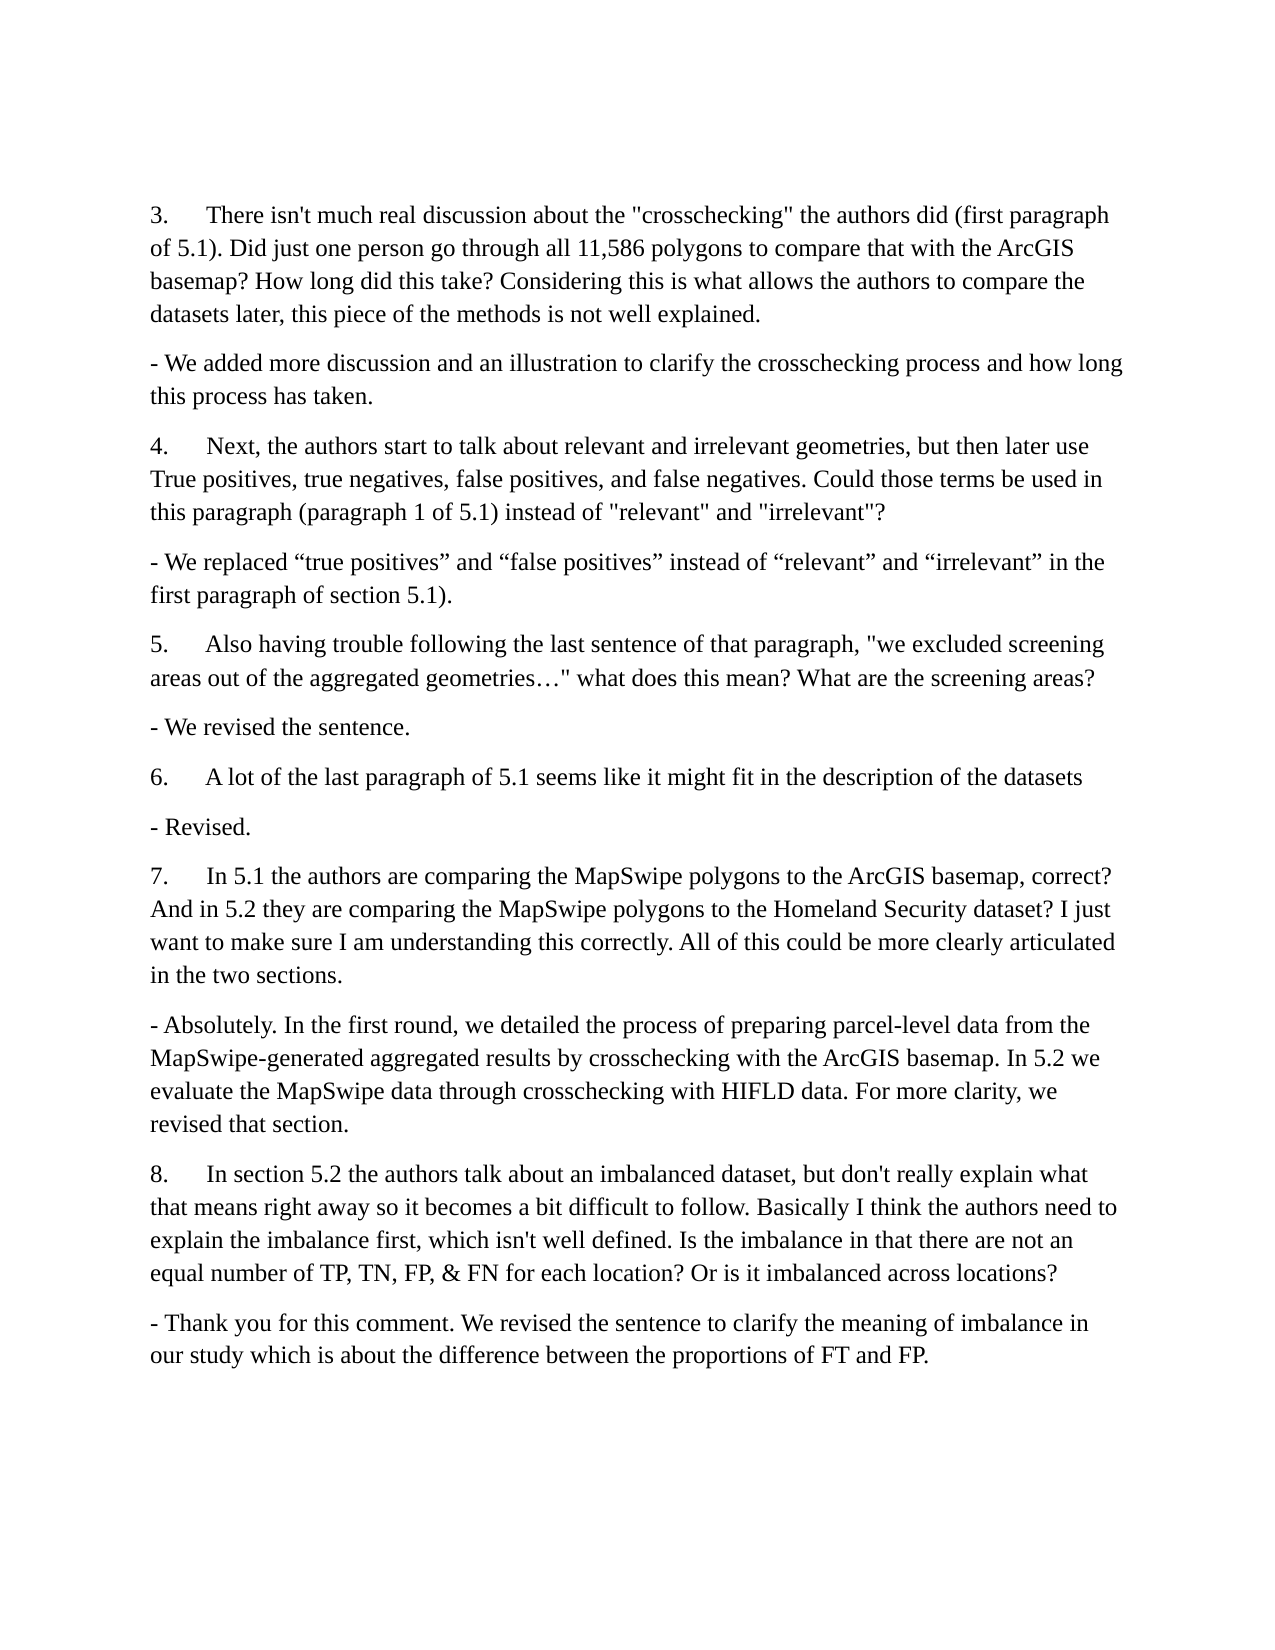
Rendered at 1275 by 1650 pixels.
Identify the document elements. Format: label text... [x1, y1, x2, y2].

text 5. Also having trouble following the last sentence of that paragraph, "we excluded screening areas out of the aggregated geometries…" what does this mean? What are the screening areas? [150, 629, 1125, 691]
text 6. A lot of the last paragraph of 5.1 seems like it might fit in the description of the datasets [150, 762, 1125, 791]
text - Revised. [150, 812, 1125, 840]
text 3. There isn't much real discussion about the "crosschecking" the authors did (first paragraph of 5.1). Did just one person go through all 11,586 polygons to compare that with the ArcGIS basemap? How long did this take? Considering this is what allows the authors to compare the datasets later, this piece of the methods is not well explained. [150, 200, 1125, 327]
text - Thank you for this comment. We revised the sentence to clarify the meaning of imbalance in our study which is about the difference between the proportions of FT and FP. [150, 1308, 1125, 1369]
text - Absolutely. In the first round, we detailed the process of preparing parcel-level data from the MapSwipe-generated aggregated results by crosschecking with the ArcGIS basemap. In 5.2 we evaluate the MapSwipe data through crosschecking with HIFLD data. For more clarity, we revised that section. [150, 1010, 1125, 1138]
text 4. Next, the authors start to talk about relevant and irrelevant geometries, but then later use True positives, true negatives, false positives, and false negatives. Could those terms be used in this paragraph (paragraph 1 of 5.1) instead of "relevant" and "irrelevant"? [150, 431, 1125, 526]
text - We revised the sentence. [150, 712, 1125, 741]
text - We added more discussion and an illustration to clarify the crosschecking process and how long this process has taken. [150, 348, 1125, 410]
text - We replaced “true positives” and “false positives” instead of “relevant” and “irrelevant” in the first paragraph of section 5.1). [150, 547, 1125, 609]
text 8. In section 5.2 the authors talk about an imbalanced dataset, but don't really explain what that means right away so it becomes a bit difficult to follow. Basically I think the authors need to explain the imbalance first, which isn't well defined. Is the imbalance in that there are not an equal number of TP, TN, FP, & FN for each location? Or is it imbalanced across locations? [150, 1159, 1125, 1287]
text 7. In 5.1 the authors are comparing the MapSwipe polygons to the ArcGIS basemap, correct? And in 5.2 they are comparing the MapSwipe polygons to the Homeland Security dataset? I just want to make sure I am understanding this correctly. All of this could be more clearly articulated in the two sections. [150, 861, 1125, 989]
